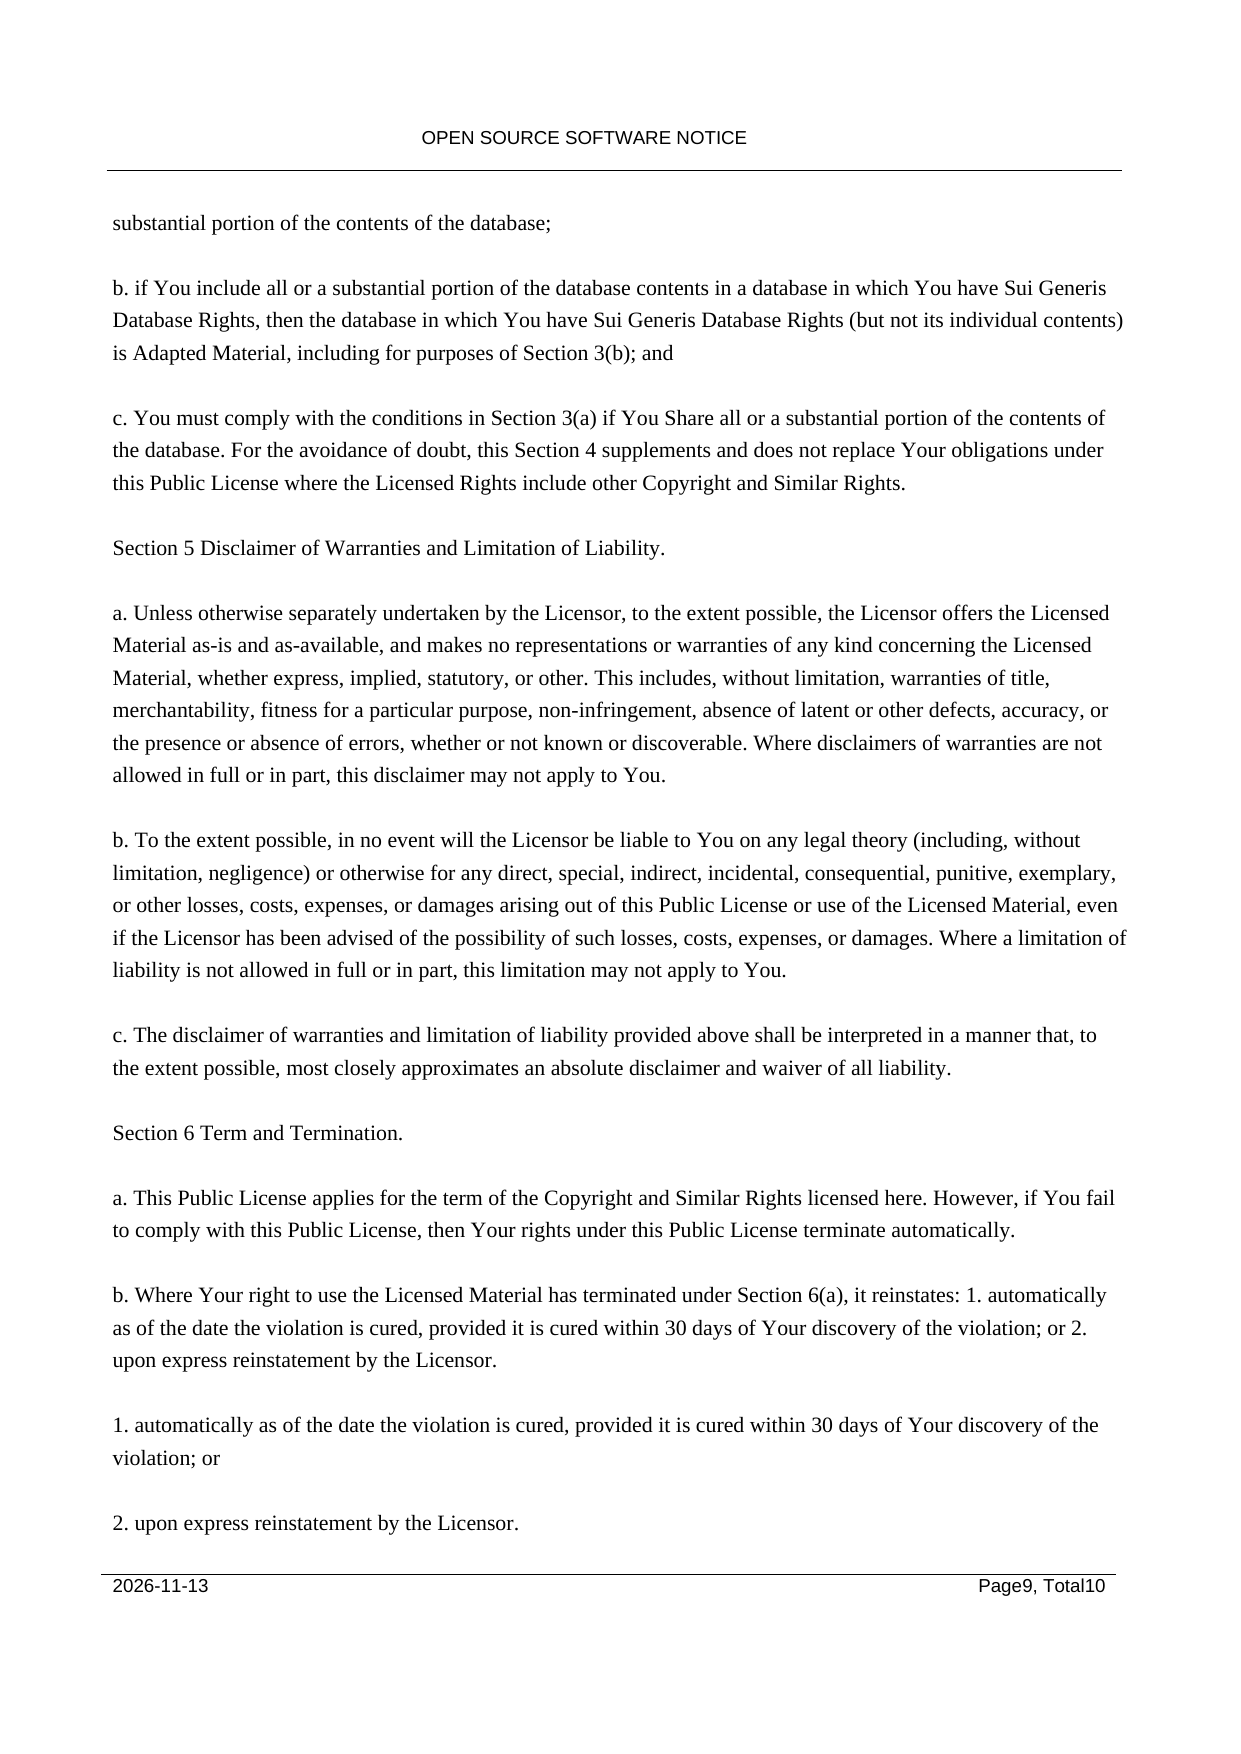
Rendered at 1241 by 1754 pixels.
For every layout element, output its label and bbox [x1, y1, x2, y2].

text [112, 206, 1128, 1539]
